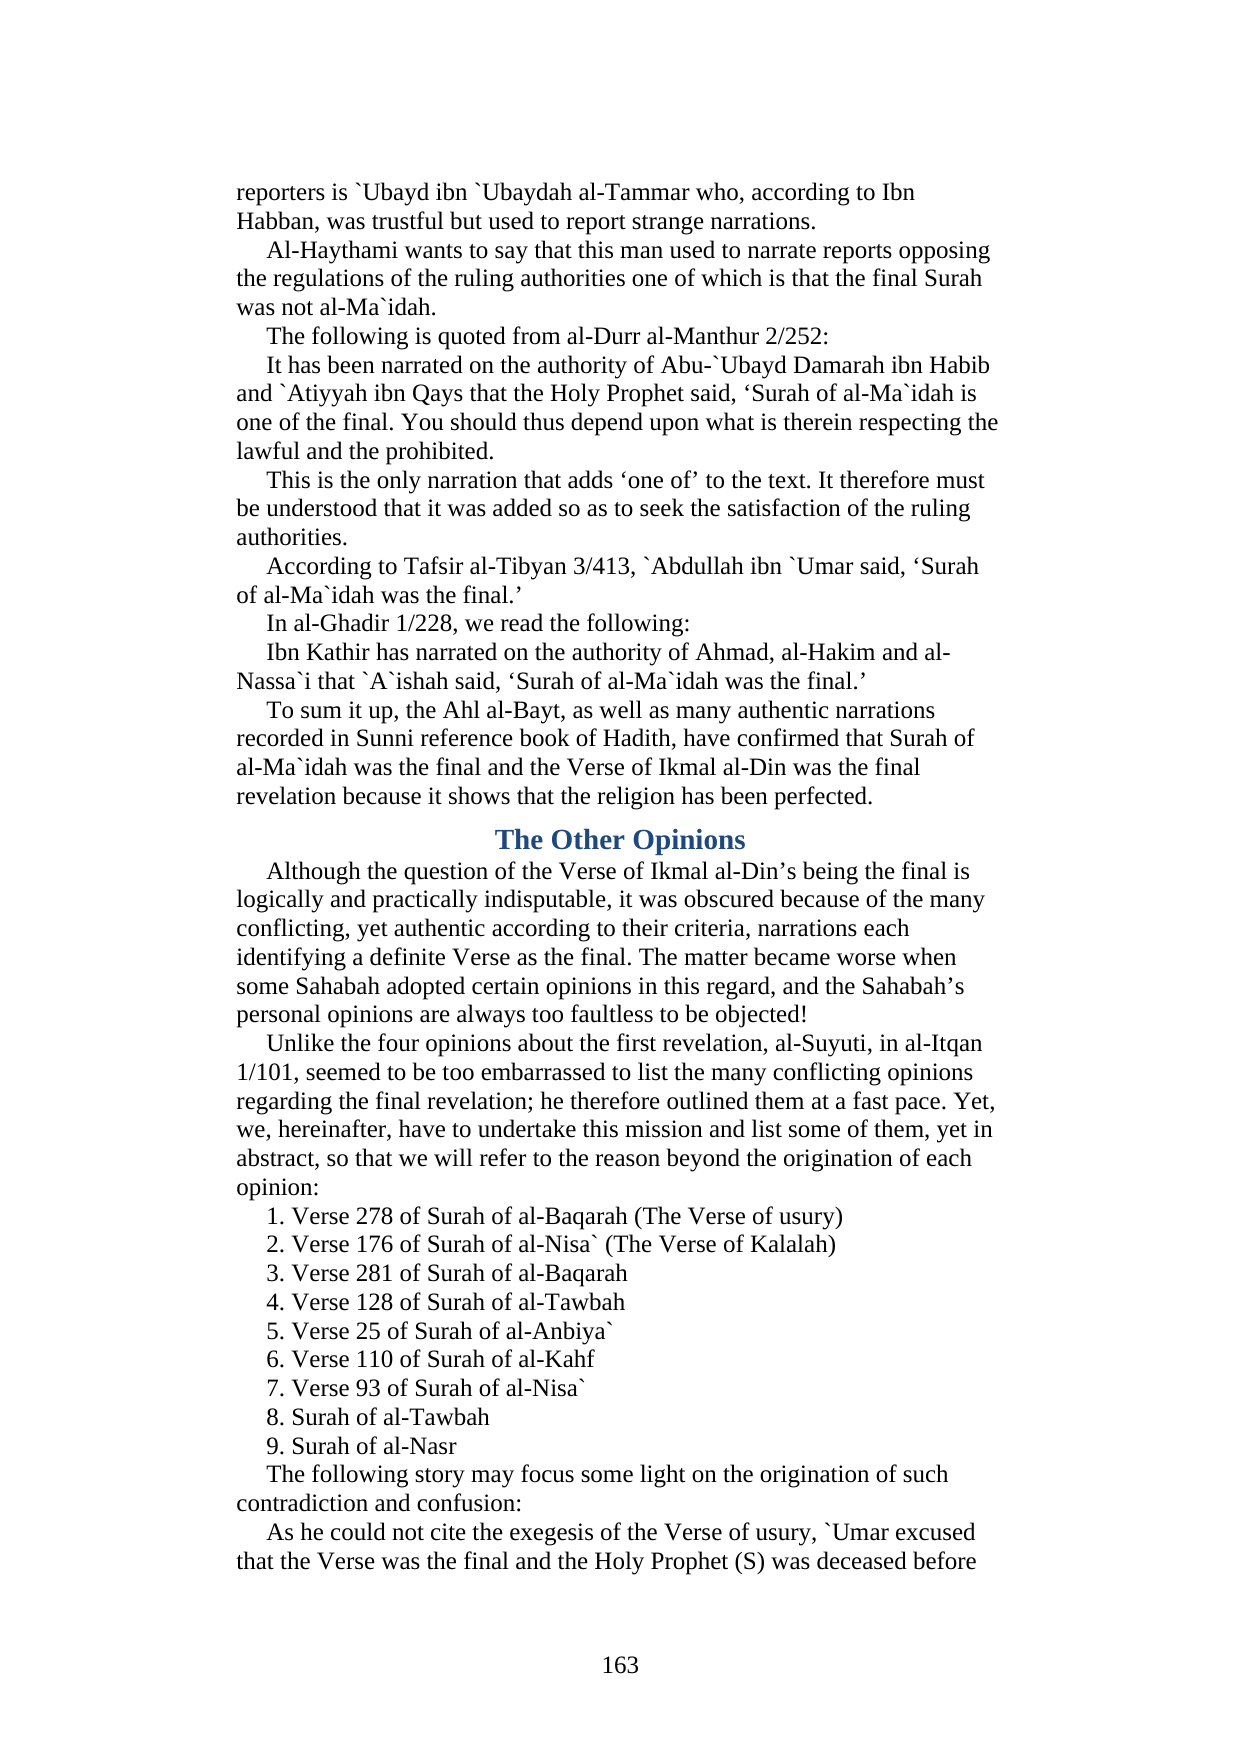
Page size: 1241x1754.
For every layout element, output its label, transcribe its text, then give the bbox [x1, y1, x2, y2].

text Ibn Kathir has narrated on the authority of Ahmad, al-Hakim and al-Nassa`i that `A`ishah said, ‘Surah of al-Ma`idah was the final.’ [236, 637, 1004, 695]
text In al-Ghadir 1/228, we read the following: [236, 608, 1004, 637]
text Although the question of the Verse of Ikmal al-Din’s being the final is logically and practically indisputable, it was obscured because of the many conflicting, yet authentic according to their criteria, narrations each identifying a definite Verse as the final. The matter became worse when some Sahabah adopted certain opinions in this regard, and the Sahabah’s personal opinions are always too faultless to be objected! [236, 856, 1004, 1028]
subtitle The Other Opinions [236, 822, 1004, 856]
text 7. Verse 93 of Surah of al-Nisa` [236, 1373, 1004, 1402]
text 3. Verse 281 of Surah of al-Baqarah [236, 1258, 1004, 1287]
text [236, 177, 1004, 235]
text 4. Verse 128 of Surah of al-Tawbah [236, 1287, 1004, 1316]
text This is the only narration that adds ‘one of’ to the text. It therefore must be understood that it was added so as to seek the satisfaction of the ruling authorities. [236, 465, 1004, 551]
text According to Tafsir al-Tibyan 3/413, `Abdullah ibn `Umar said, ‘Surah of al-Ma`idah was the final.’ [236, 551, 1004, 608]
text The following is quoted from al-Durr al-Manthur 2/252: [236, 321, 1004, 350]
text 8. Surah of al-Tawbah [236, 1402, 1004, 1431]
text 5. Verse 25 of Surah of al-Anbiya` [236, 1316, 1004, 1344]
text The following story may focus some light on the origination of such contradiction and confusion: [236, 1459, 1004, 1517]
text Al-Haythami wants to say that this man used to narrate reports opposing the regulations of the ruling authorities one of which is that the final Surah was not al-Ma`idah. [236, 235, 1004, 321]
text 2. Verse 176 of Surah of al-Nisa` (The Verse of Kalalah) [236, 1229, 1004, 1258]
text Unlike the four opinions about the first revelation, al-Suyuti, in al-Itqan 1/101, seemed to be too embarrassed to list the many conflicting opinions regarding the final revelation; he therefore outlined them at a fast pace. Yet, we, hereinafter, have to undertake this mission and list some of them, yet in abstract, so that we will refer to the reason beyond the origination of each opinion: [236, 1028, 1004, 1201]
text 6. Verse 110 of Surah of al-Kahf [236, 1344, 1004, 1373]
text It has been narrated on the authority of Abu-`Ubayd Damarah ibn Habib and `Atiyyah ibn Qays that the Holy Prophet said, ‘Surah of al-Ma`idah is one of the final. You should thus depend upon what is therein respecting the lawful and the prohibited. [236, 350, 1004, 465]
text To sum it up, the Ahl al-Bayt, as well as many authentic narrations recorded in Sunni reference book of Hadith, have confirmed that Surah of al-Ma`idah was the final and the Verse of Ikmal al-Din was the final revelation because it shows that the religion has been perfected. [236, 695, 1004, 810]
text 1. Verse 278 of Surah of al-Baqarah (The Verse of usury) [236, 1201, 1004, 1229]
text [236, 1517, 1004, 1574]
text 9. Surah of al-Nasr [236, 1431, 1004, 1459]
